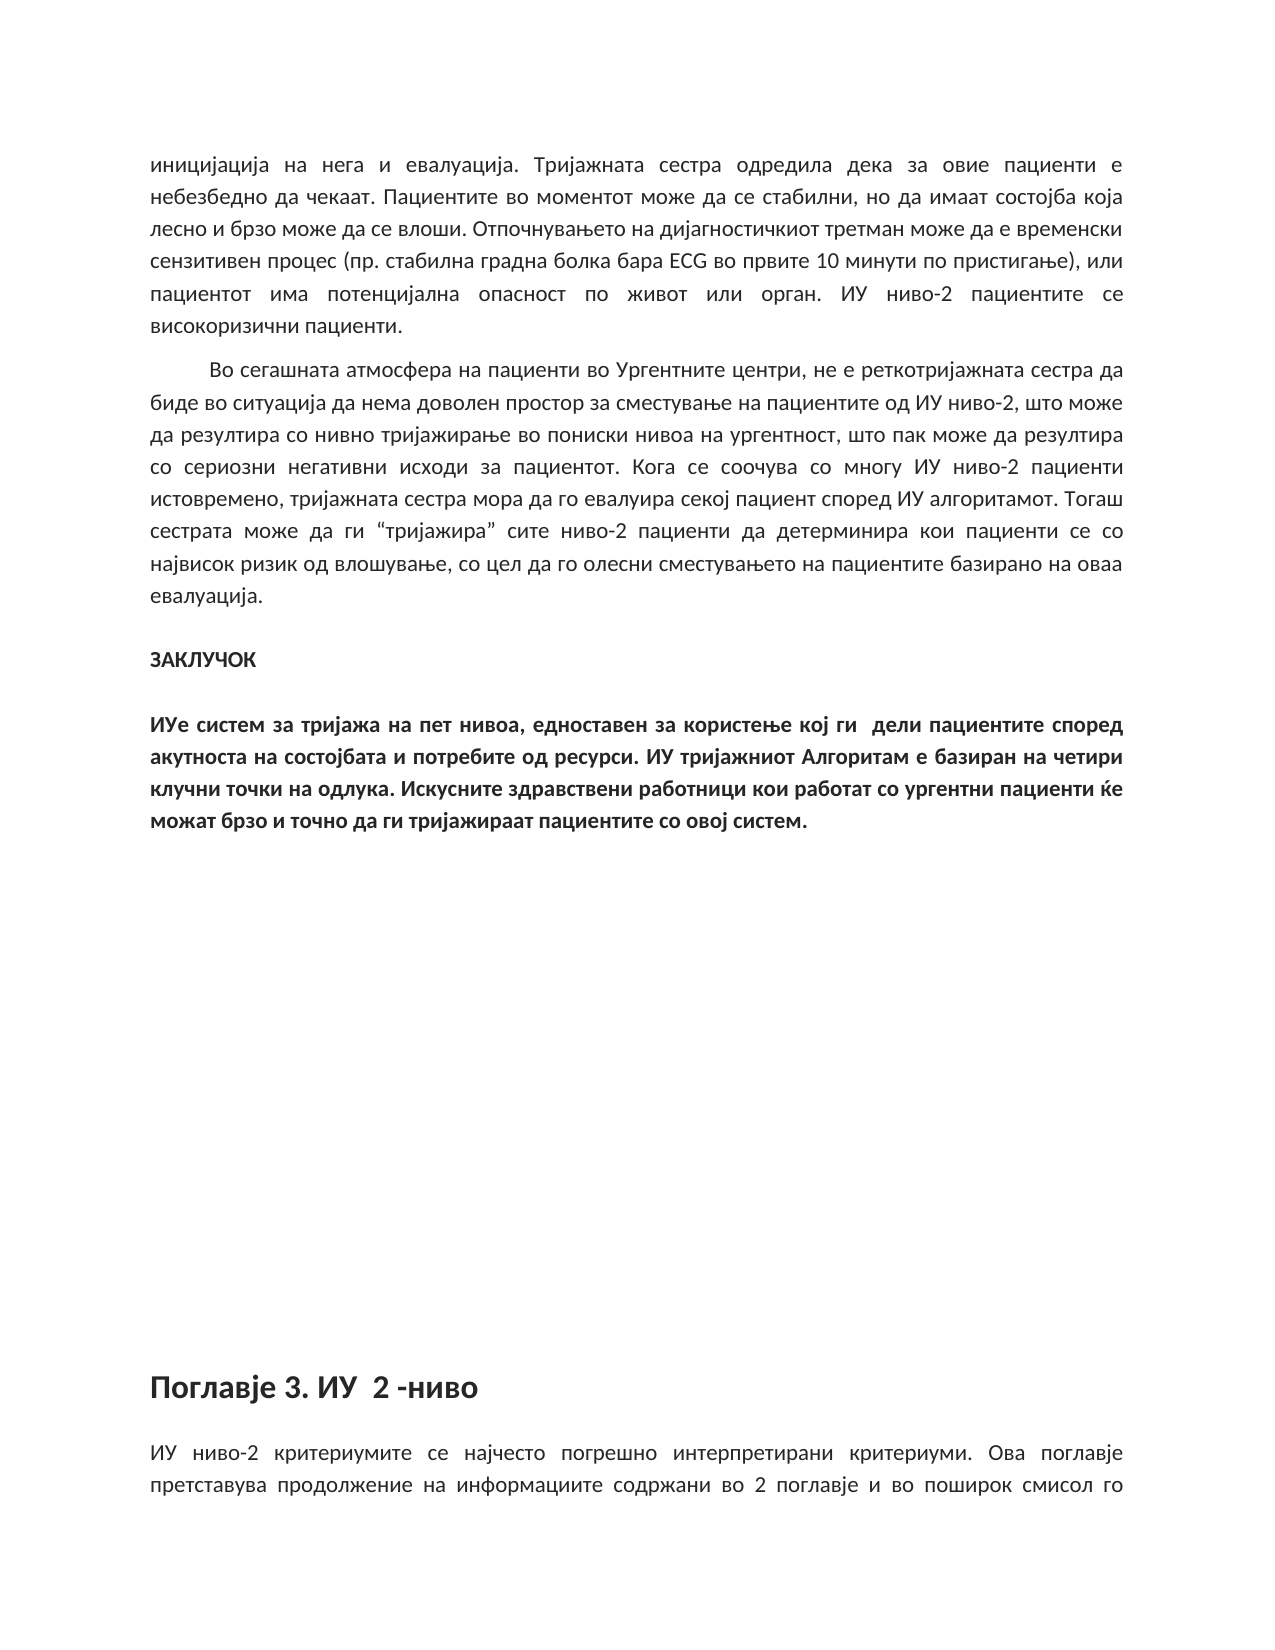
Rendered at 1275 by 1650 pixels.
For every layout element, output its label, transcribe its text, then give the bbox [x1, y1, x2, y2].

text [150, 1438, 1125, 1498]
text ЗАКЛУЧОК [150, 645, 1125, 673]
text ИУе систем за тријажа на пет нивоа, едноставен за користење кој ги дели пациентите според акутноста на состојбата и потребите од ресурси. ИУ тријажниот Алгоритам е базиран на четири клучни точки на одлука. Искусните здравствени работници кои работат со ургентни пациенти ќе можат брзо и точно да ги тријажираат пациентите со овој систем. [150, 710, 1125, 834]
text Во сегашната атмосфера на пациенти во Ургентните центри, не е реткотријажната сестра да биде во ситуација да нема доволен простор за сместување на пациентите од ИУ ниво-2, што може да резултира со нивно тријажирање во пониски нивоа на ургентност, што пак може да резултира со сериозни негативни исходи за пациентот. Кога се соочува со многу ИУ ниво-2 пациенти истовремено, тријажната сестра мора да го евалуира секој пациент според ИУ алгоритамот. Тогаш сестрата може да ги “тријажира” сите ниво-2 пациенти да детерминира кои пациенти се со највисок ризик од влошување, со цел да го олесни сместувањето на пациентите базирано на оваа евалуација. [150, 356, 1125, 609]
text Поглавје 3. ИУ 2 -ниво [150, 1366, 1125, 1407]
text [150, 150, 1125, 339]
